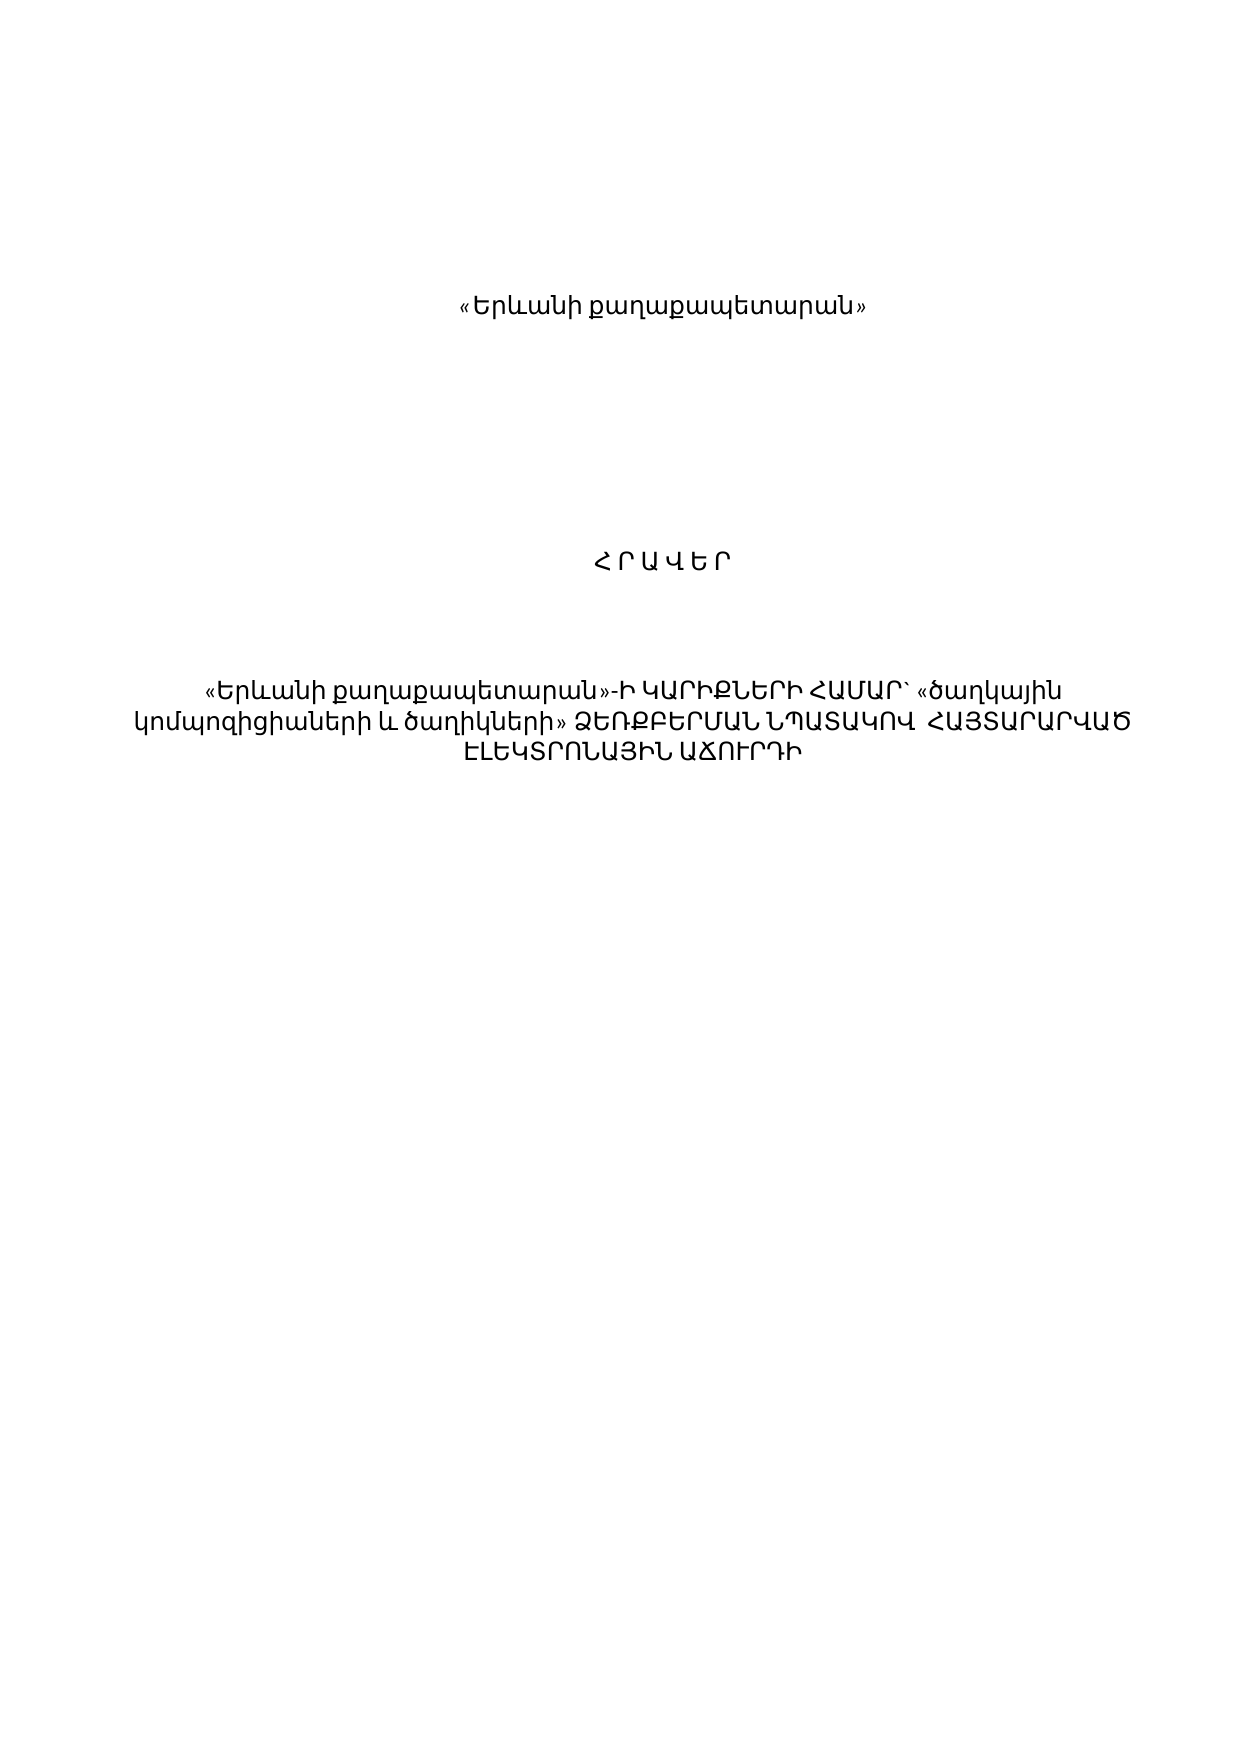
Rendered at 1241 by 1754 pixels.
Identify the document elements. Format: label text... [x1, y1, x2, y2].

text «Երևանի քաղաքապետարան»-Ի ԿԱՐԻՔՆԵՐԻ ՀԱՄԱՐ` «ծաղկային կոմպոզիցիաների և ծաղիկների» ՁԵՌՔԲԵՐՄԱՆ ՆՊԱՏԱԿՈՎ ՀԱՅՏԱՐԱՐՎԱԾ ԷԼԵԿՏՐՈՆԱՅԻՆ ԱՃՈՒՐԴԻ [94, 676, 1172, 767]
text Հ Ր Ա Վ Ե Ր [94, 546, 1172, 577]
text « Երևանի քաղաքապետարան» [94, 290, 1172, 321]
